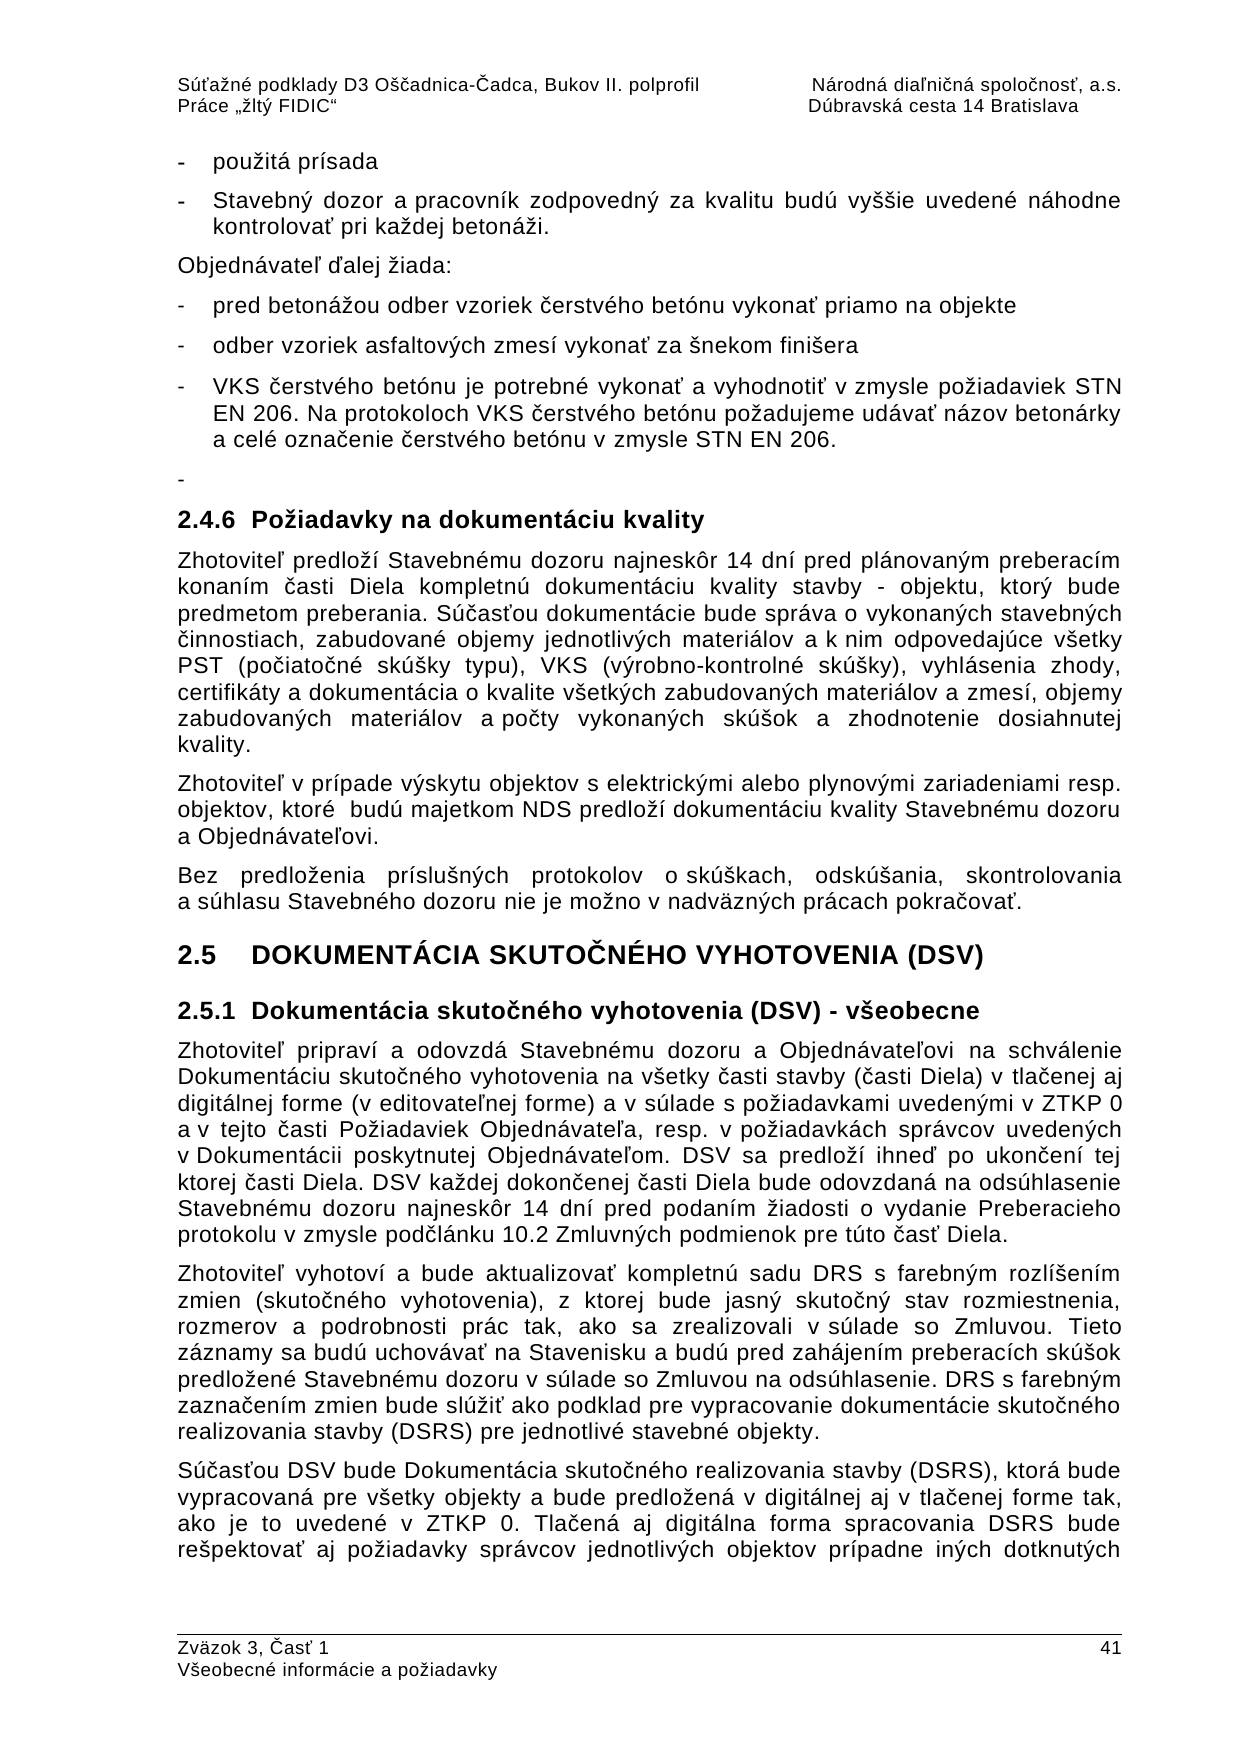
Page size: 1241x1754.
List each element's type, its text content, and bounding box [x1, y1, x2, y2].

list odber vzoriek asfaltových zmesí vykonať za šnekom finišera [177, 331, 1122, 359]
subtitle 2.4.6 Požiadavky na dokumentáciu kvality [177, 506, 1122, 534]
text Bez predloženia príslušných protokolov o skúškach, odskúšania, skontrolovania a súhlasu Stavebného dozoru nie je možno v nadväzných prácach pokračovať. [177, 862, 1122, 914]
subtitle 2.5.1 Dokumentácia skutočného vyhotovenia (DSV) - všeobecne [177, 996, 1122, 1024]
list použitá prísada [177, 148, 1122, 174]
list Stavebný dozor a pracovník zodpovedný za kvalitu budú vyššie uvedené náhodne kontrolovať pri každej betonáži. [177, 187, 1122, 239]
text Zhotoviteľ v prípade výskytu objektov s elektrickými alebo plynovými zariadeniami resp. objektov, ktoré budú majetkom NDS predloží dokumentáciu kvality Stavebnému dozoru a Objednávateľovi. [177, 770, 1122, 849]
subtitle 2.5 Dokumentácia Skutočného Vyhotovenia (DSV) [177, 939, 1122, 971]
list VKS čerstvého betónu je potrebné vykonať a vyhodnotiť v zmysle požiadaviek STN EN 206. Na protokoloch VKS čerstvého betónu požadujeme udávať názov betonárky a celé označenie čerstvého betónu v zmysle STN EN 206. [177, 372, 1122, 452]
text Zhotoviteľ predloží Stavebnému dozoru najneskôr 14 dní pred plánovaným preberacím konaním časti Diela kompletnú dokumentáciu kvality stavby - objektu, ktorý bude predmetom preberania. Súčasťou dokumentácie bude správa o vykonaných stavebných činnostiach, zabudované objemy jednotlivých materiálov a k nim odpovedajúce všetky PST (počiatočné skúšky typu), VKS (výrobno-kontrolné skúšky), vyhlásenia zhody, certifikáty a dokumentácia o kvalite všetkých zabudovaných materiálov a zmesí, objemy zabudovaných materiálov a počty vykonaných skúšok a zhodnotenie dosiahnutej kvality. [177, 547, 1122, 758]
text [177, 1457, 1122, 1563]
list pred betonážou odber vzoriek čerstvého betónu vykonať priamo na objekte [177, 291, 1122, 319]
text Zhotoviteľ vyhotoví a bude aktualizovať kompletnú sadu DRS s farebným rozlíšením zmien (skutočného vyhotovenia), z ktorej bude jasný skutočný stav rozmiestnenia, rozmerov a podrobnosti prác tak, ako sa zrealizovali v súlade so Zmluvou. Tieto záznamy sa budú uchovávať na Stavenisku a budú pred zahájením preberacích skúšok predložené Stavebnému dozoru v súlade so Zmluvou na odsúhlasenie. DRS s farebným zaznačením zmien bude slúžiť ako podklad pre vypracovanie dokumentácie skutočného realizovania stavby (DSRS) pre jednotlivé stavebné objekty. [177, 1260, 1122, 1445]
text Zhotoviteľ pripraví a odovzdá Stavebnému dozoru a Objednávateľovi na schválenie Dokumentáciu skutočného vyhotovenia na všetky časti stavby (časti Diela) v tlačenej aj digitálnej forme (v editovateľnej forme) a v súlade s požiadavkami uvedenými v ZTKP 0 a v tejto časti Požiadaviek Objednávateľa, resp. v požiadavkách správcov uvedených v Dokumentácii poskytnutej Objednávateľom. DSV sa predloží ihneď po ukončení tej ktorej časti Diela. DSV každej dokončenej časti Diela bude odovzdaná na odsúhlasenie Stavebnému dozoru najneskôr 14 dní pred podaním žiadosti o vydanie Preberacieho protokolu v zmysle podčlánku 10.2 Zmluvných podmienok pre túto časť Diela. [177, 1037, 1122, 1248]
text Objednávateľ ďalej žiada: [177, 252, 1122, 278]
